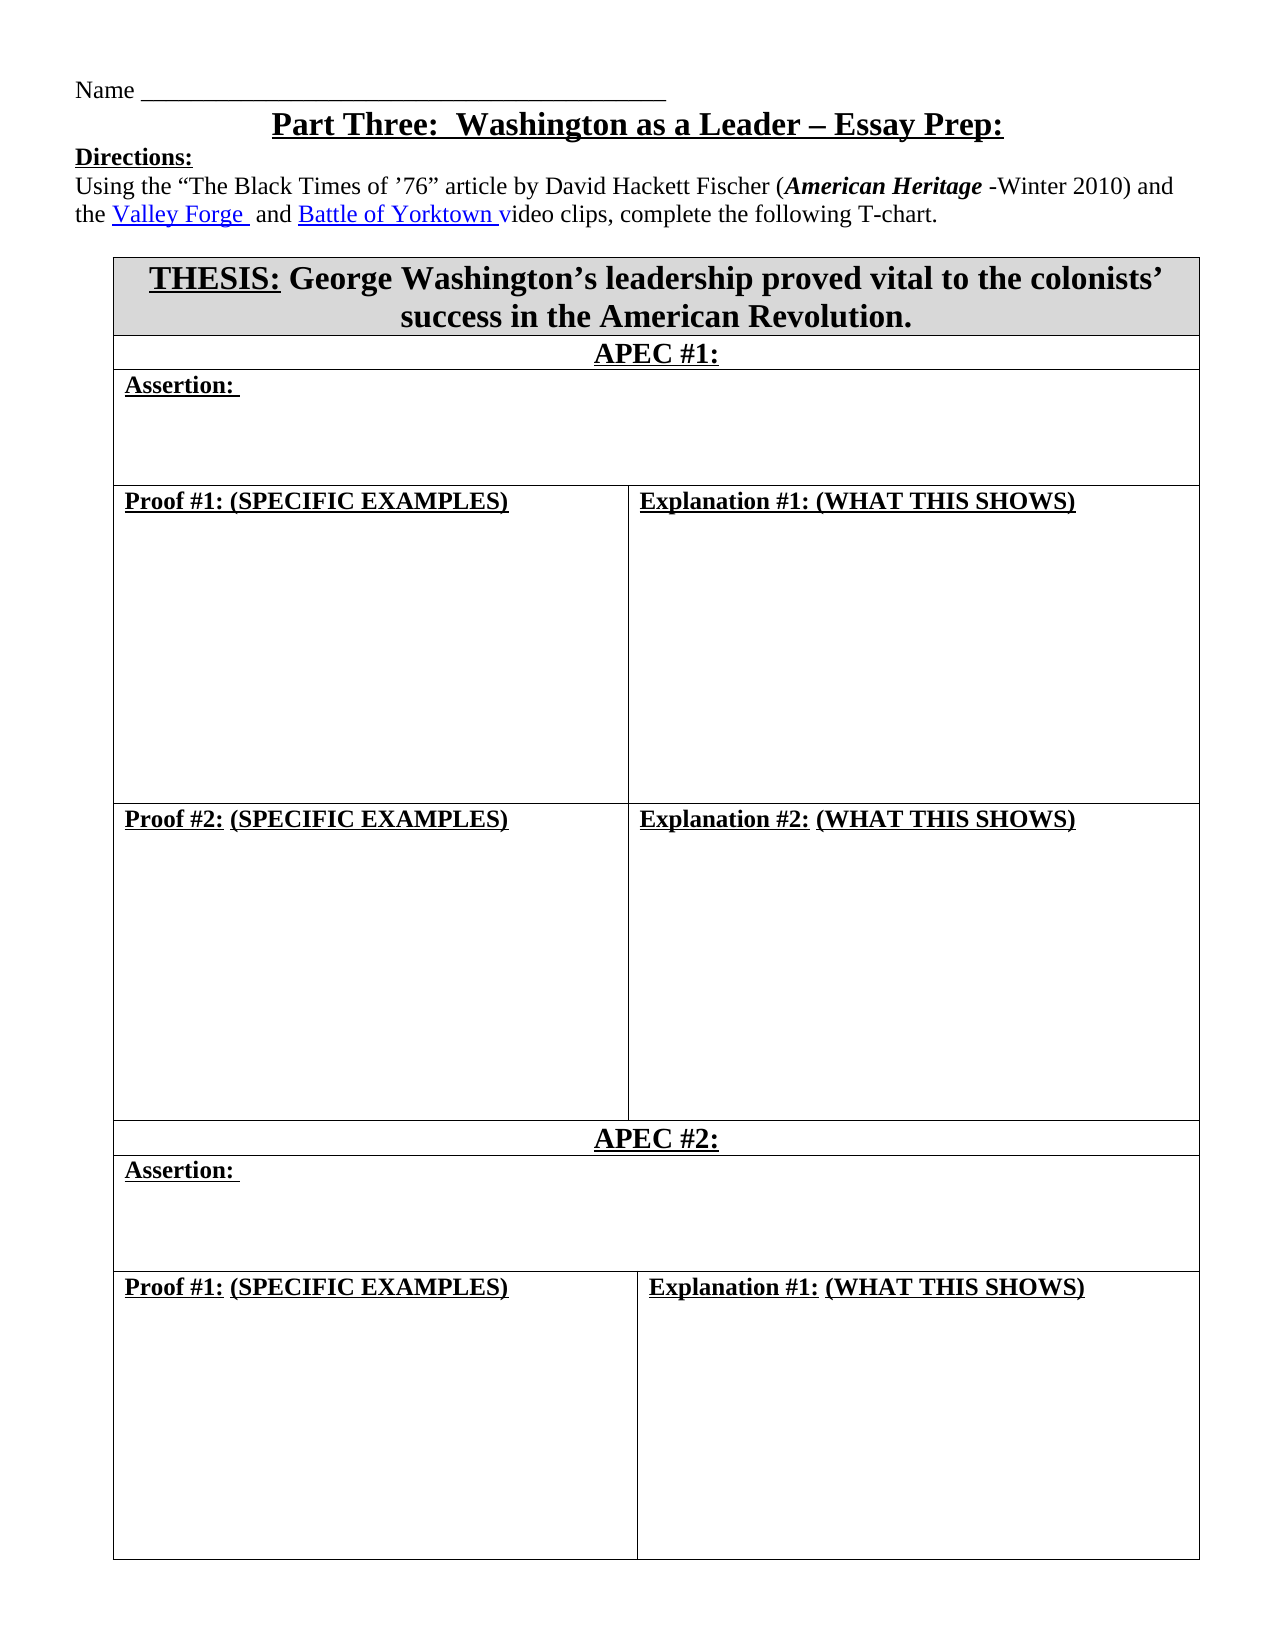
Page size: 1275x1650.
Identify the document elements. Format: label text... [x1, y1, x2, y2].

table_cell Proof #2: (SPECIFIC EXAMPLES) [114, 804, 628, 1120]
table_cell Assertion: [114, 370, 1199, 485]
table_cell APEC #2: [114, 1121, 1199, 1154]
text Part Three: Washington as a Leader – Essay Prep: [75, 104, 1200, 142]
table_cell APEC #1: [114, 336, 1199, 369]
table_header THESIS: George Washington’s leadership proved vital to the colonists’ success in the American Revolution. [114, 258, 1199, 335]
table_cell Proof #1: (SPECIFIC EXAMPLES) [114, 486, 628, 803]
table_cell Assertion: [114, 1156, 1199, 1271]
text Directions: [75, 142, 1200, 171]
table_cell Explanation #1: (WHAT THIS SHOWS) [638, 1272, 1199, 1559]
table_cell Explanation #1: (WHAT THIS SHOWS) [629, 486, 1199, 803]
table_cell Proof #1: (SPECIFIC EXAMPLES) [114, 1272, 637, 1559]
table_cell Explanation #2: (WHAT THIS SHOWS) [629, 804, 1199, 1120]
text Using the “The Black Times of ’76” article by David Hackett Fischer (American Heritage -Winter 2010) and the Valley Forge and Battle of Yorktown video clips, complete the following T-chart. [75, 171, 1200, 228]
